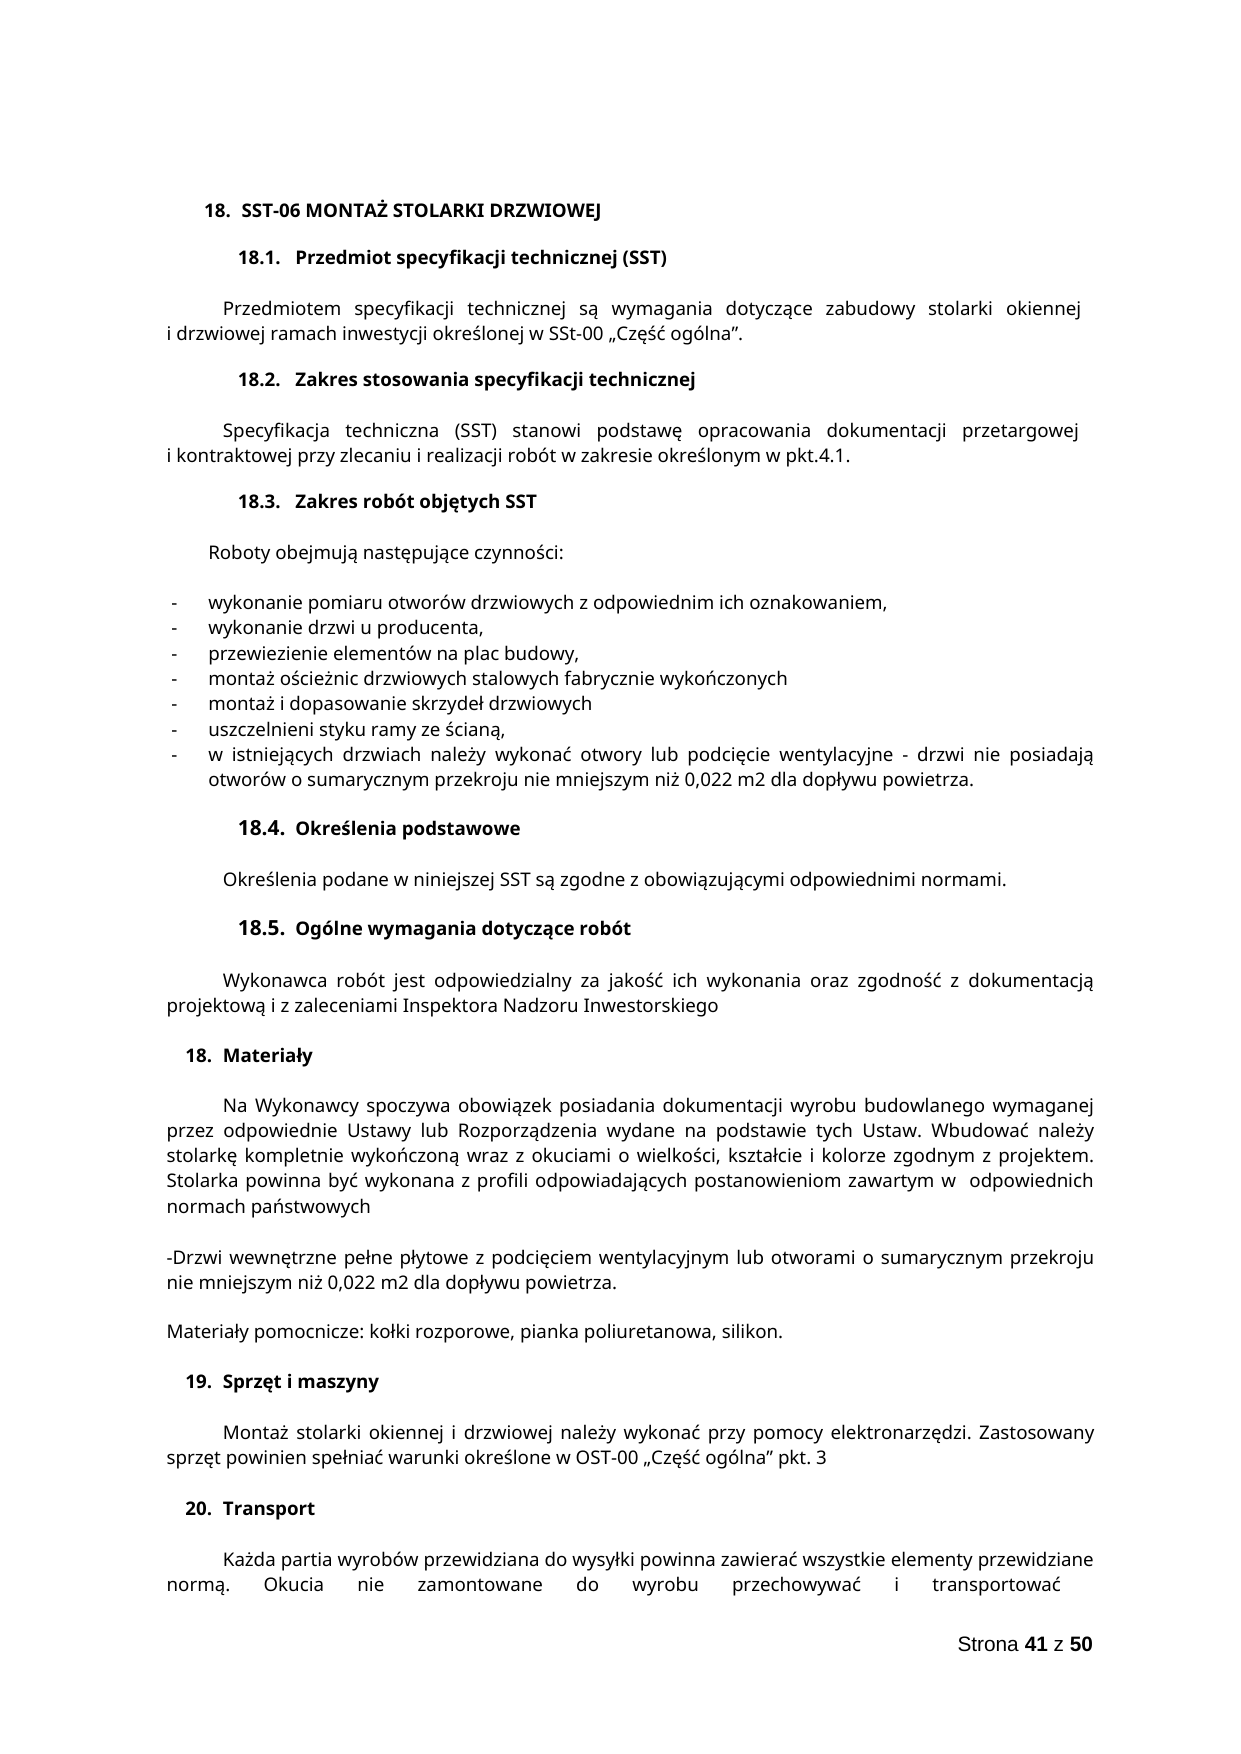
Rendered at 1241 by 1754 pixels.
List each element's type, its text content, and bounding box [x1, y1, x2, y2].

text Określenia podane w niniejszej SST są zgodne z obowiązującymi odpowiednimi normami. [166, 867, 1095, 892]
list Ogólne wymagania dotyczące robót [238, 913, 1093, 942]
text Wykonawca robót jest odpowiedzialny za jakość ich wykonania oraz zgodność z dokumentacją projektową i z zaleceniami Inspektora Nadzoru Inwestorskiego [166, 967, 1095, 1017]
list wykonanie pomiaru otworów drzwiowych z odpowiednim ich oznakowaniem, [171, 589, 1095, 614]
list Transport [185, 1495, 1093, 1520]
text Na Wykonawcy spoczywa obowiązek posiadania dokumentacji wyrobu budowlanego wymaganej przez odpowiednie Ustawy lub Rozporządzenia wydane na podstawie tych Ustaw. Wbudować należy stolarkę kompletnie wykończoną wraz z okuciami o wielkości, kształcie i kolorze zgodnym z projektem. Stolarka powinna być wykonana z profili odpowiadających postanowieniom zawartym w odpowiednich normach państwowych [166, 1092, 1095, 1219]
list wykonanie drzwi u producenta, [171, 614, 1095, 640]
list Sprzęt i maszyny [185, 1368, 1093, 1394]
list Zakres stosowania specyfikacji technicznej [238, 366, 1093, 392]
list Określenia podstawowe [238, 813, 1093, 841]
text Specyfikacja techniczna (SST) stanowi podstawę opracowania dokumentacji przetargowej i kontraktowej przy zlecaniu i realizacji robót w zakresie określonym w pkt.4.1. [166, 417, 1095, 468]
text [166, 1546, 1095, 1596]
text Roboty obejmują następujące czynności: [166, 539, 1095, 565]
text SST-06 MONTAŻ STOLARKI DRZWIOWEJ [204, 198, 1093, 223]
list montaż ościeżnic drzwiowych stalowych fabrycznie wykończonych [171, 666, 1095, 690]
list uszczelnieni styku ramy ze ścianą, [171, 716, 1095, 741]
text Materiały pomocnicze: kołki rozporowe, pianka poliuretanowa, silikon. [166, 1318, 1095, 1343]
list przewiezienie elementów na plac budowy, [171, 640, 1095, 666]
text Montaż stolarki okiennej i drzwiowej należy wykonać przy pomocy elektronarzędzi. Zastosowany sprzęt powinien spełniać warunki określone w OST-00 „Część ogólna” pkt. 3 [166, 1419, 1095, 1470]
list w istniejących drzwiach należy wykonać otwory lub podcięcie wentylacyjne - drzwi nie posiadają otworów o sumarycznym przekroju nie mniejszym niż 0,022 m2 dla dopływu powietrza. [171, 741, 1095, 792]
list Przedmiot specyfikacji technicznej (SST) [238, 244, 1093, 269]
text Przedmiotem specyfikacji technicznej są wymagania dotyczące zabudowy stolarki okiennej i drzwiowej ramach inwestycji określonej w SSt-00 „Część ogólna”. [166, 295, 1095, 345]
list Zakres robót objętych SST [238, 488, 1093, 514]
list montaż i dopasowanie skrzydeł drzwiowych [171, 690, 1095, 716]
list Materiały [185, 1042, 1093, 1068]
text -Drzwi wewnętrzne pełne płytowe z podcięciem wentylacyjnym lub otworami o sumarycznym przekroju nie mniejszym niż 0,022 m2 dla dopływu powietrza. [166, 1244, 1095, 1295]
